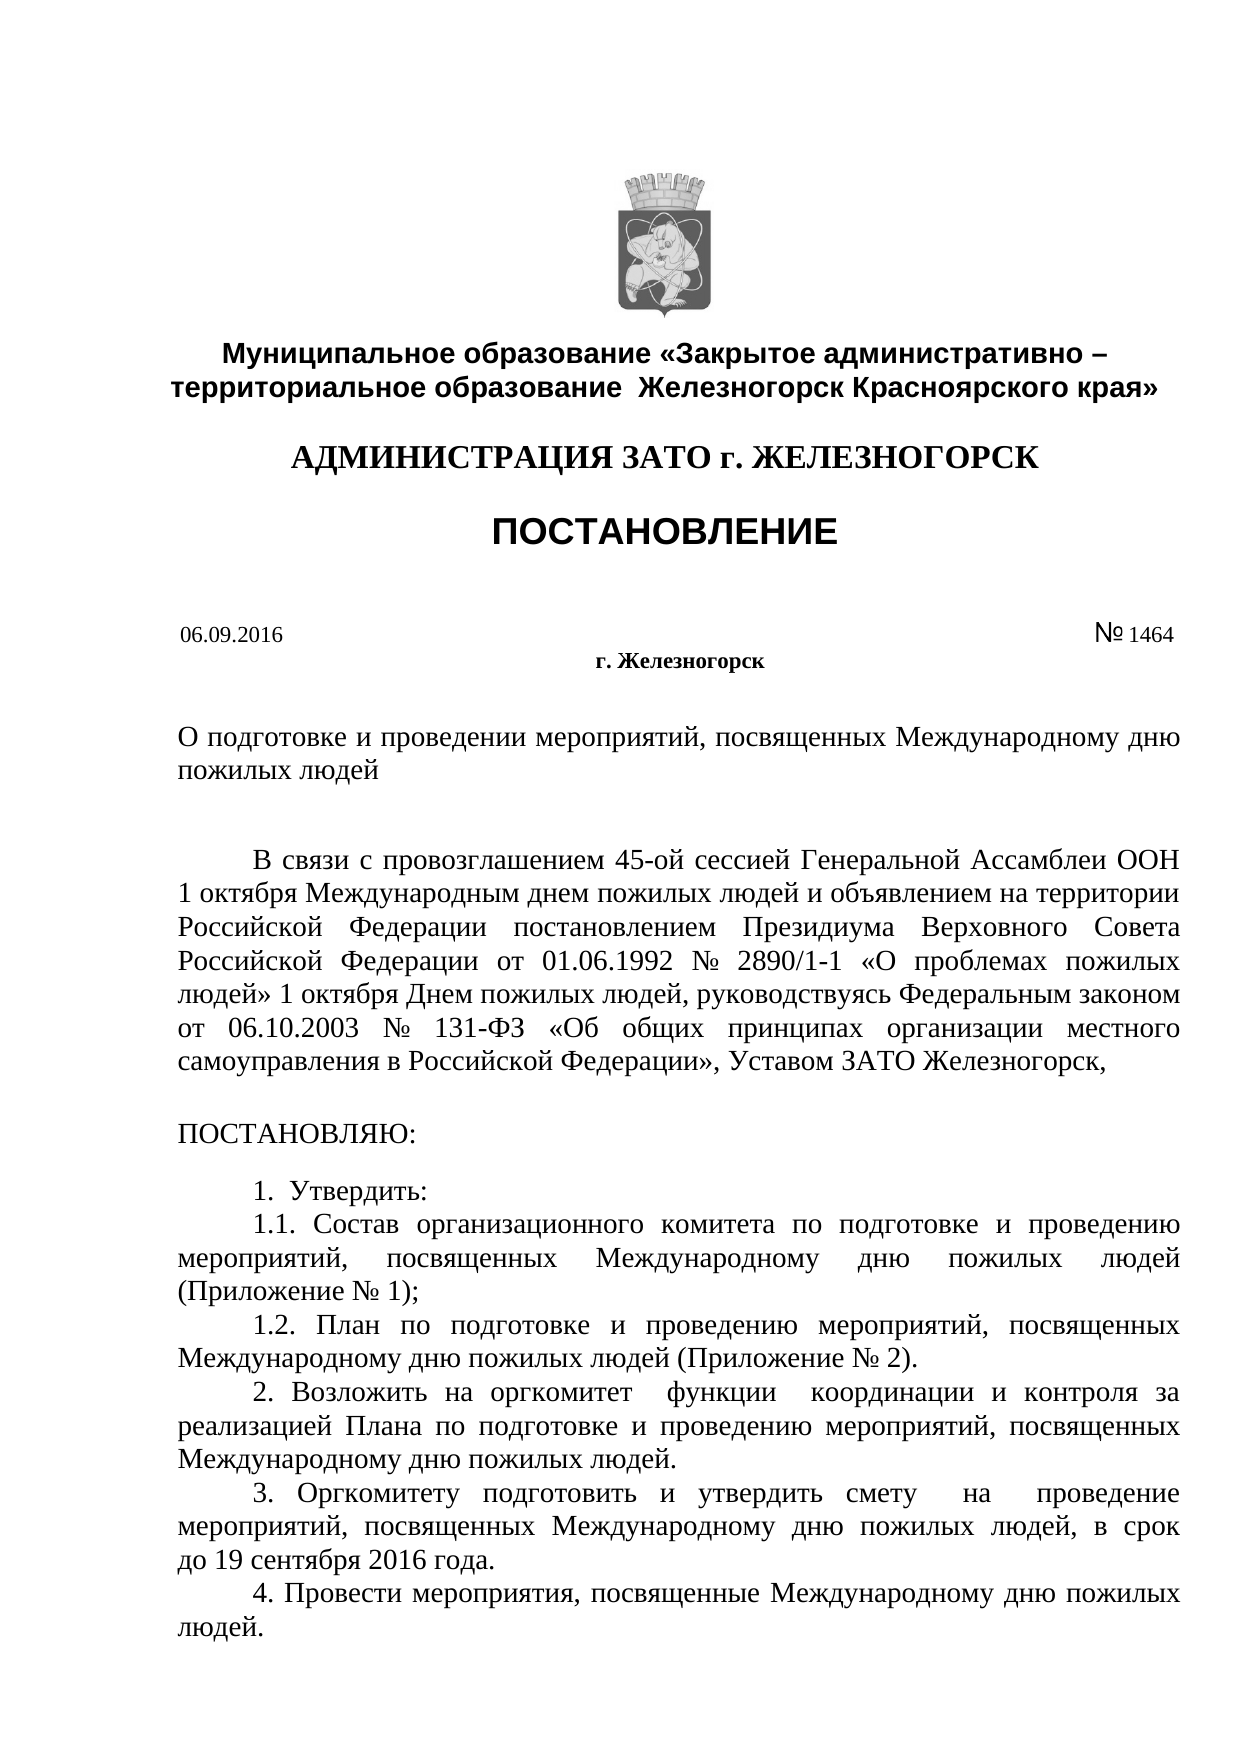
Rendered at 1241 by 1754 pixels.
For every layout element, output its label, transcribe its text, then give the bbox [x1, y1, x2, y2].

text 4. Провести мероприятия, посвященные Международному дню пожилых людей. [177, 1575, 1181, 1642]
text 1.2. План по подготовке и проведению мероприятий, посвященных Международному дню пожилых людей (Приложение № 2). [177, 1307, 1181, 1374]
text 2. Возложить на оргкомитет функции координации и контроля за реализацией Плана по подготовке и проведению мероприятий, посвященных Международному дню пожилых людей. [177, 1374, 1181, 1475]
text 1.1. Состав организационного комитета по подготовке и проведению мероприятий, посвященных Международному дню пожилых людей (Приложение № 1); [177, 1206, 1181, 1307]
text ПОСТАНОВЛЯЮ: [177, 1117, 1181, 1150]
text 1. Утвердить: [177, 1173, 1181, 1206]
text О подготовке и проведении мероприятий, посвященных Международному дню пожилых людей [177, 719, 1181, 786]
text В связи с провозглашением 45-ой сессией Генеральной Ассамблеи ООН 1 октября Международным днем пожилых людей и объявлением на территории Российской Федерации постановлением Президиума Верховного Совета Российской Федерации от 01.06.1992 № 2890/1-1 «О проблемах пожилых людей» 1 октября Днем пожилых людей, руководствуясь Федеральным законом от 06.10.2003 № 131-ФЗ «Об общих принципах организации местного самоуправления в Российской Федерации», Уставом ЗАТО Железногорск, [177, 842, 1181, 1077]
text 3. Оргкомитету подготовить и утвердить смету на проведение мероприятий, посвященных Международному дню пожилых людей, в срок до 19 сентября 2016 года. [177, 1475, 1181, 1575]
